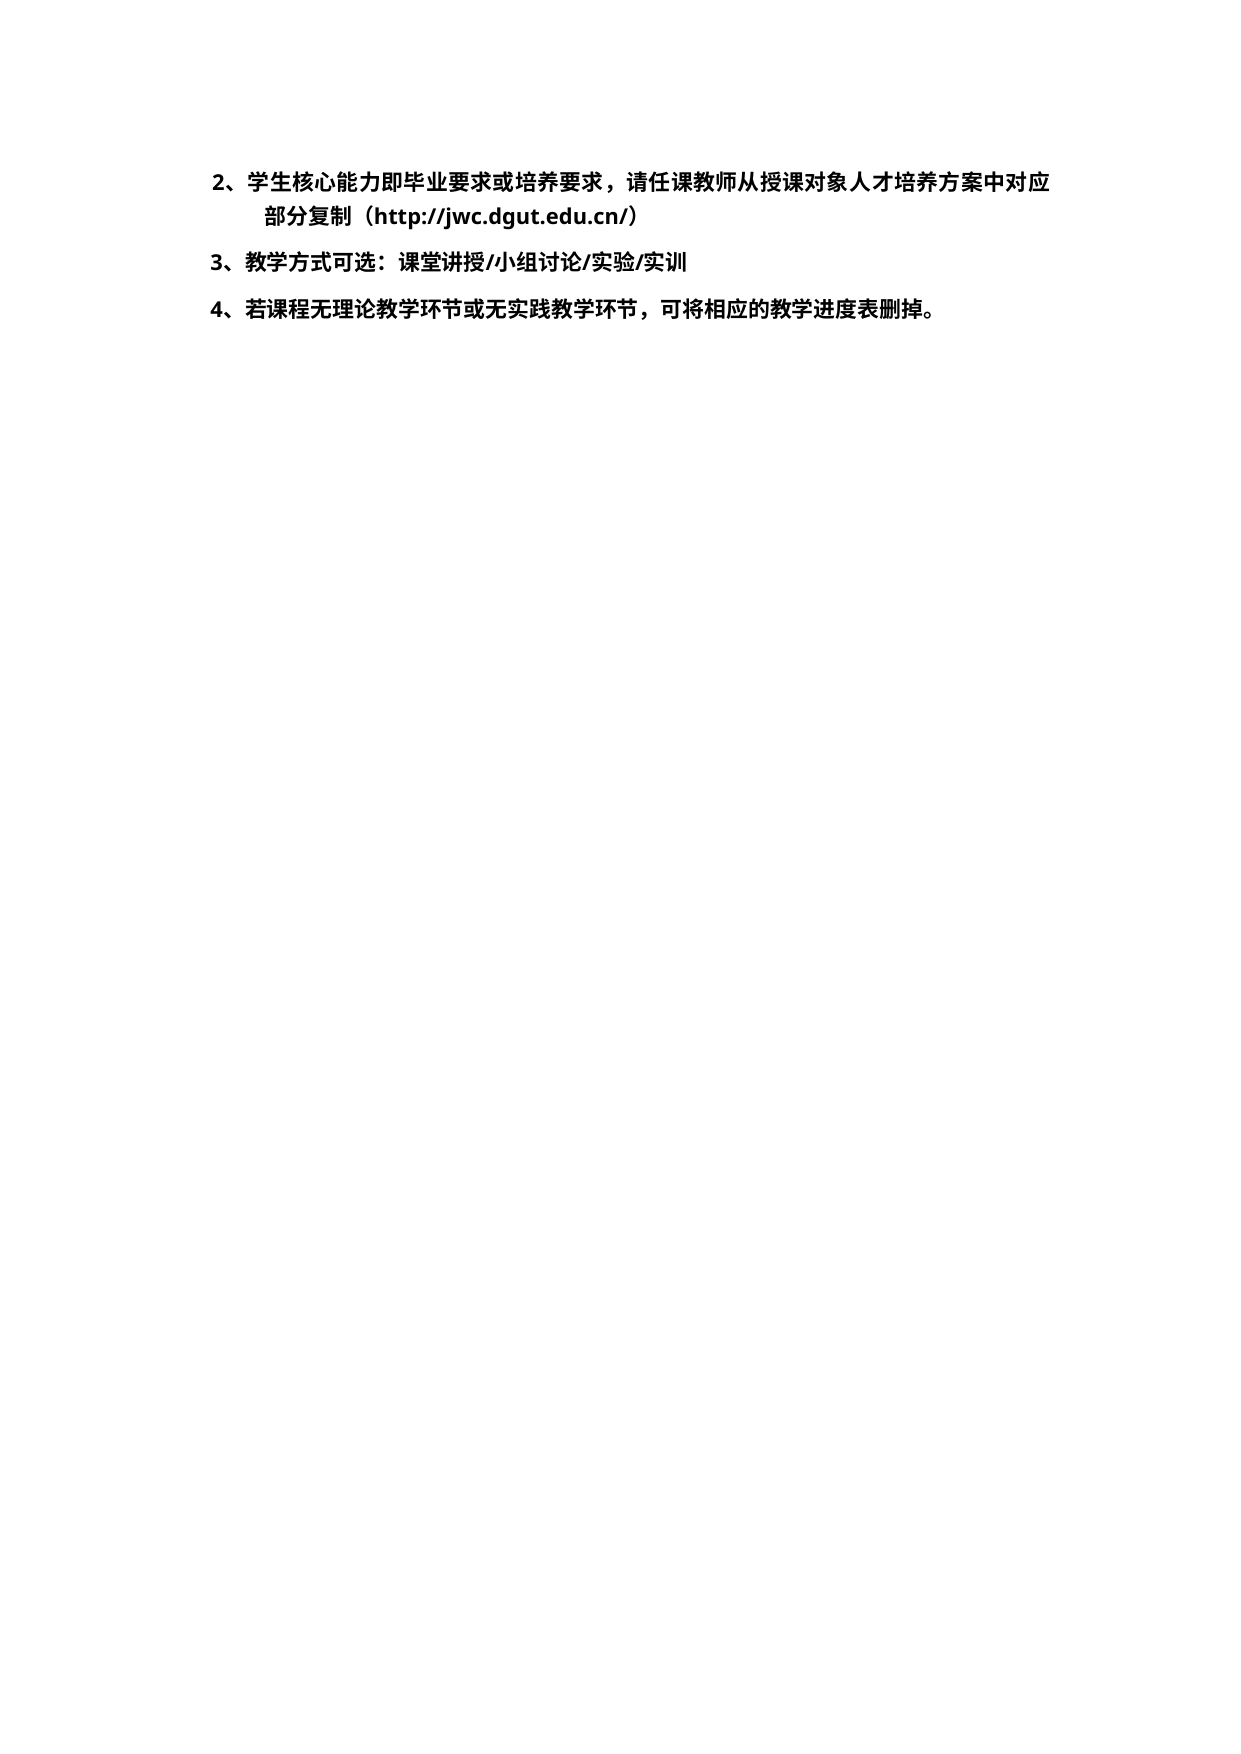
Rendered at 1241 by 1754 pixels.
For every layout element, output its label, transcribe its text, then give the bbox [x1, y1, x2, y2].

text 2、学生核心能力即毕业要求或培养要求，请任课教师从授课对象人才培养方案中对应部分复制（http://jwc.dgut.edu.cn/） [187, 164, 1053, 232]
text 4、若课程无理论教学环节或无实践教学环节，可将相应的教学进度表删掉。 [187, 291, 1053, 325]
text 3、教学方式可选：课堂讲授/小组讨论/实验/实训 [187, 244, 1053, 278]
